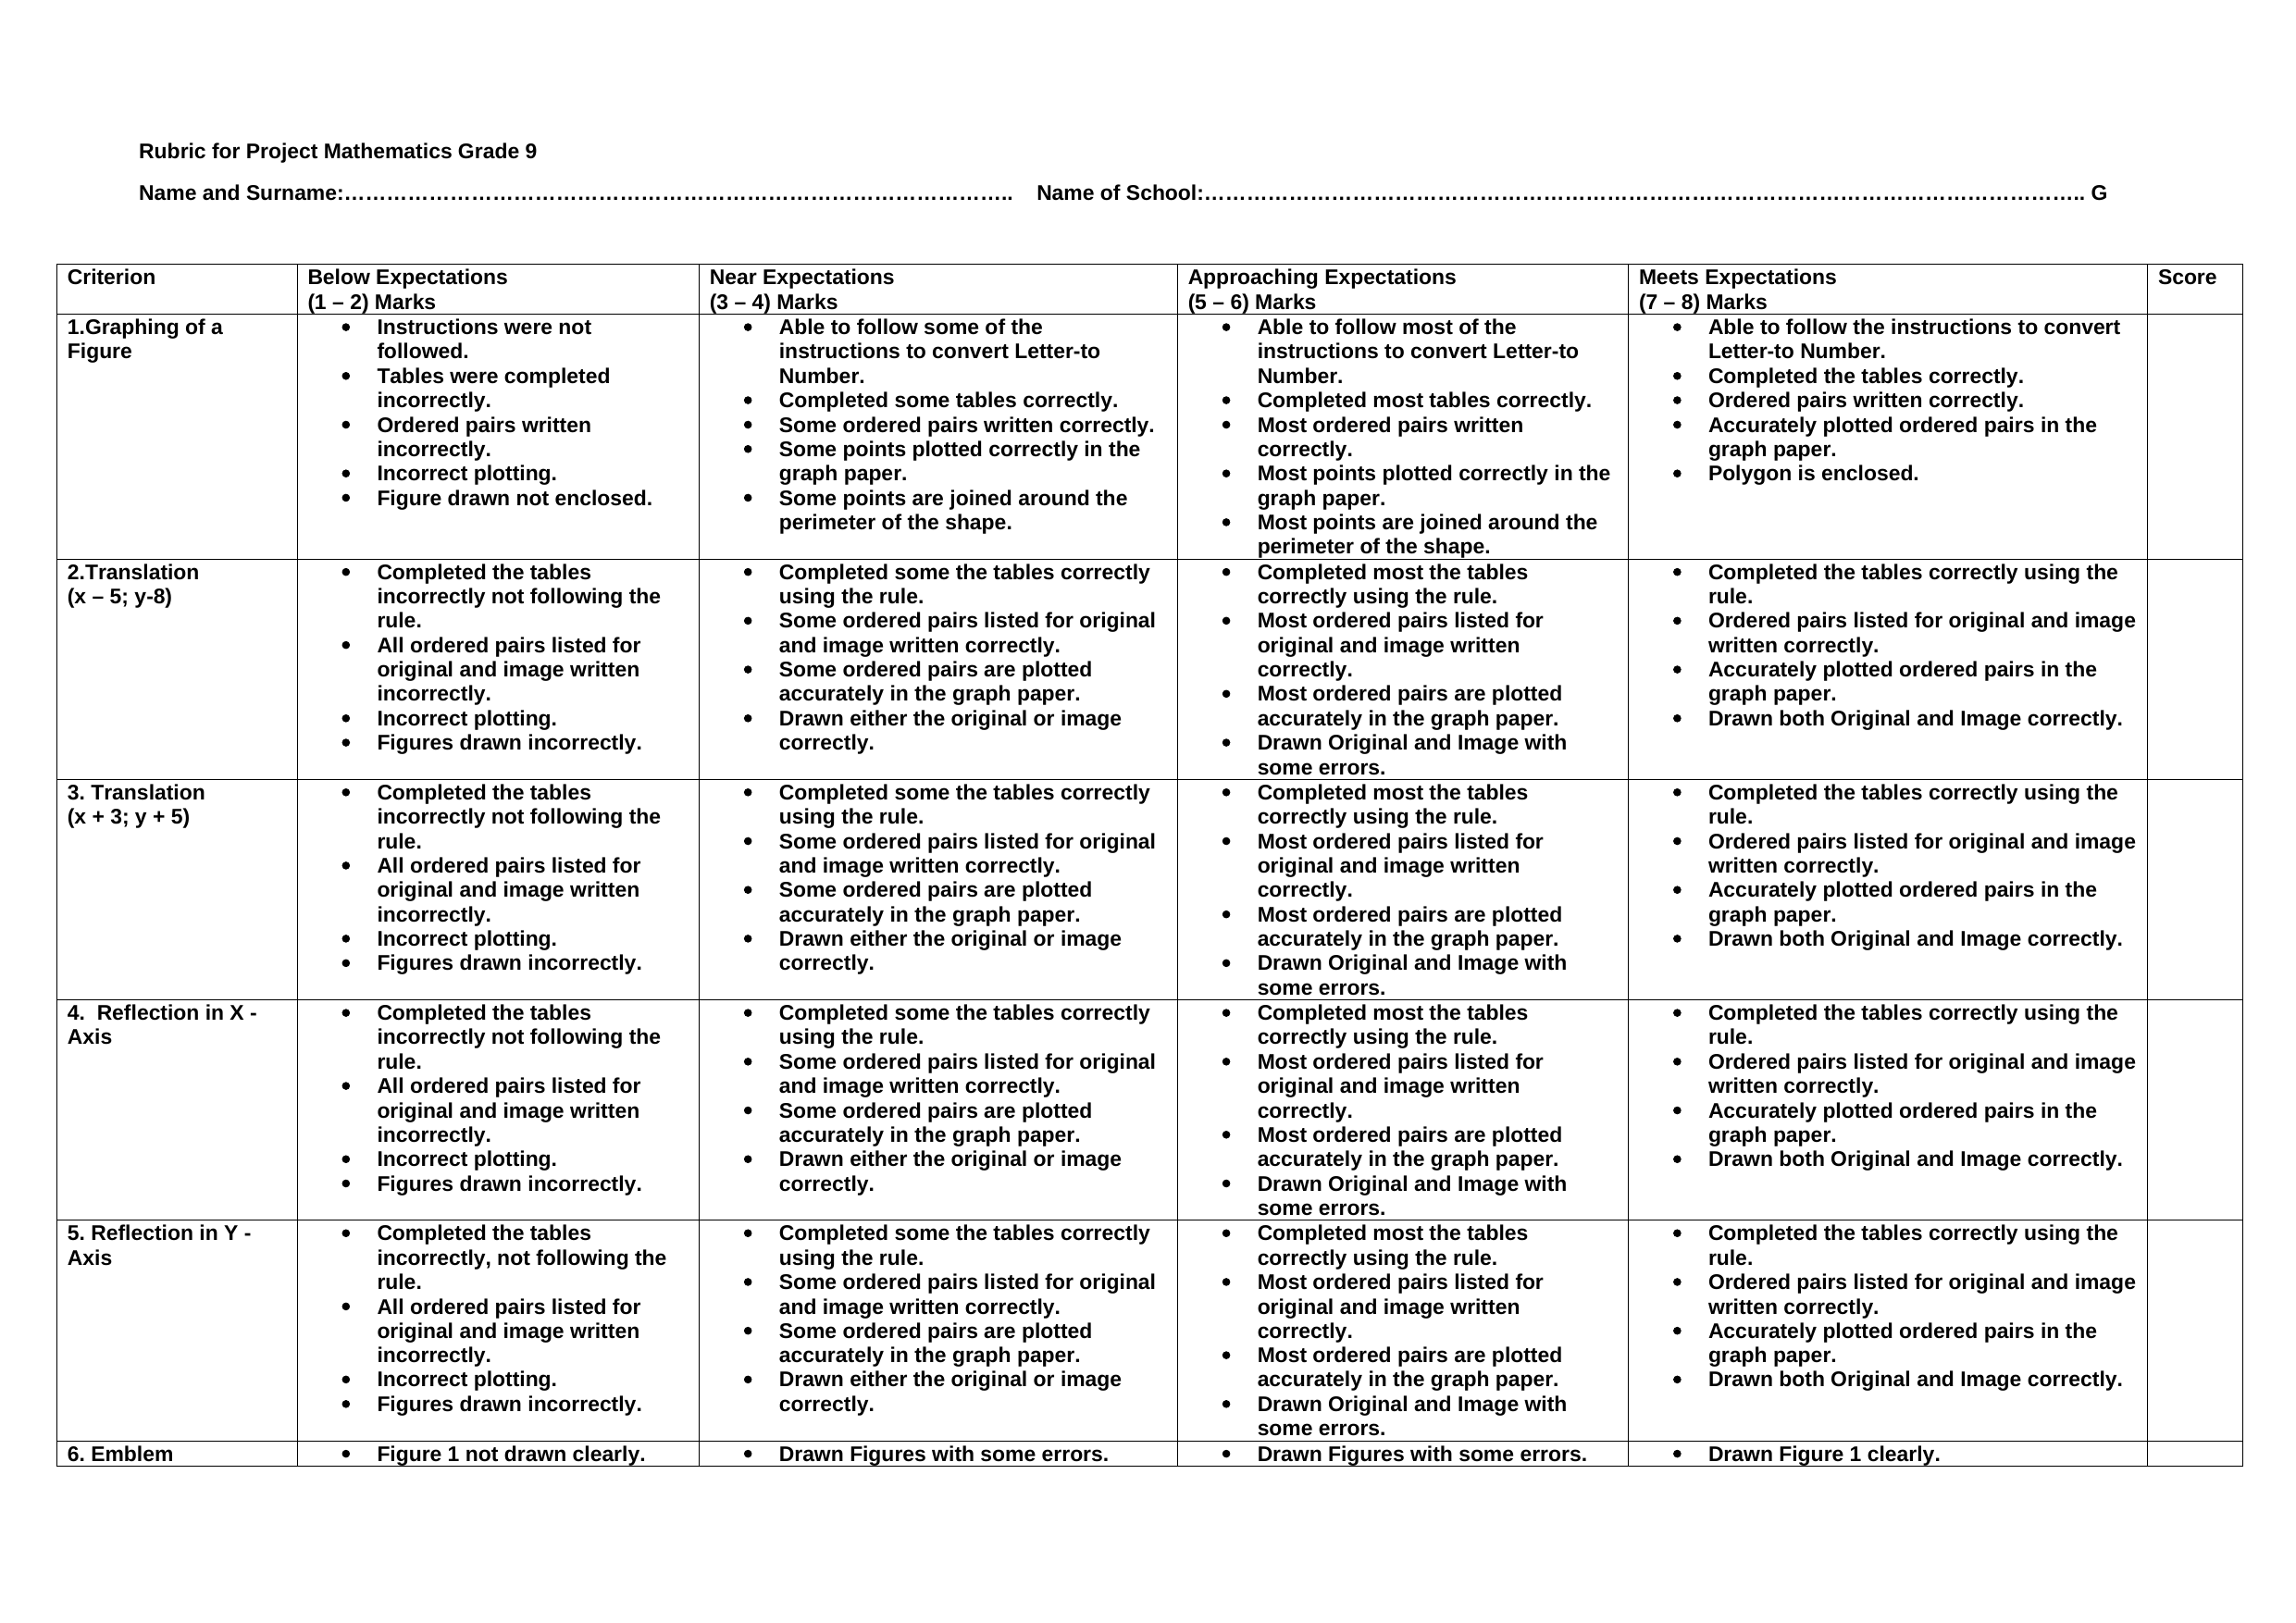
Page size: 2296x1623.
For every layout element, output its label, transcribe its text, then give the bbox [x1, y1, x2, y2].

table_cell Able to follow most of the instructions to convert Letter-to Number. Completed most tables correctly. Most ordered pairs written correctly. Most points plotted correctly in the graph paper. Most points are joined around the perimeter of the shape. [1178, 315, 1628, 559]
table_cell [1629, 1442, 2147, 1466]
table_cell [2148, 1442, 2242, 1466]
table_cell Completed the tables correctly using the rule. Ordered pairs listed for original and image written correctly. Accurately plotted ordered pairs in the graph paper. Drawn both Original and Image correctly. [1629, 1000, 2147, 1220]
table_cell Completed the tables incorrectly not following the rule. All ordered pairs listed for original and image written incorrectly. Incorrect plotting. Figures drawn incorrectly. [298, 560, 699, 779]
table_cell 5. Reflection in Y - Axis [57, 1220, 297, 1441]
table_cell Completed the tables correctly using the rule. Ordered pairs listed for original and image written correctly. Accurately plotted ordered pairs in the graph paper. Drawn both Original and Image correctly. [1629, 780, 2147, 999]
table_cell Completed some the tables correctly using the rule. Some ordered pairs listed for original and image written correctly. Some ordered pairs are plotted accurately in the graph paper. Drawn either the original or image correctly. [700, 560, 1177, 779]
table_cell Completed most the tables correctly using the rule. Most ordered pairs listed for original and image written correctly. Most ordered pairs are plotted accurately in the graph paper. Drawn Original and Image with some errors. [1178, 560, 1628, 779]
table_cell [2148, 315, 2242, 559]
table_header Approaching Expectations (5 – 6) Marks [1178, 265, 1628, 314]
table_header Below Expectations (1 – 2) Marks [298, 265, 699, 314]
table_cell Completed most the tables correctly using the rule. Most ordered pairs listed for original and image written correctly. Most ordered pairs are plotted accurately in the graph paper. Drawn Original and Image with some errors. [1178, 1220, 1628, 1441]
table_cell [700, 1442, 1177, 1466]
table_header Meets Expectations (7 – 8) Marks [1629, 265, 2147, 314]
table_cell [2148, 780, 2242, 999]
table_cell Instructions were not followed. Tables were completed incorrectly. Ordered pairs written incorrectly. Incorrect plotting. Figure drawn not enclosed. [298, 315, 699, 559]
table_cell Completed some the tables correctly using the rule. Some ordered pairs listed for original and image written correctly. Some ordered pairs are plotted accurately in the graph paper. Drawn either the original or image correctly. [700, 1220, 1177, 1441]
table_cell Completed some the tables correctly using the rule. Some ordered pairs listed for original and image written correctly. Some ordered pairs are plotted accurately in the graph paper. Drawn either the original or image correctly. [700, 1000, 1177, 1220]
table_cell 6. Emblem [57, 1442, 297, 1466]
table_cell 4. Reflection in X - Axis [57, 1000, 297, 1220]
text Rubric for Project Mathematics Grade 9 [139, 139, 2156, 163]
table_cell Able to follow some of the instructions to convert Letter-to Number. Completed some tables correctly. Some ordered pairs written correctly. Some points plotted correctly in the graph paper. Some points are joined around the perimeter of the shape. [700, 315, 1177, 559]
table_cell [2148, 1220, 2242, 1441]
table_cell [2148, 560, 2242, 779]
table_cell 1.Graphing of a Figure [57, 315, 297, 559]
table_cell Completed the tables correctly using the rule. Ordered pairs listed for original and image written correctly. Accurately plotted ordered pairs in the graph paper. Drawn both Original and Image correctly. [1629, 1220, 2147, 1441]
table_cell Completed some the tables correctly using the rule. Some ordered pairs listed for original and image written correctly. Some ordered pairs are plotted accurately in the graph paper. Drawn either the original or image correctly. [700, 780, 1177, 999]
table_cell Able to follow the instructions to convert Letter-to Number. Completed the tables correctly. Ordered pairs written correctly. Accurately plotted ordered pairs in the graph paper. Polygon is enclosed. [1629, 315, 2147, 559]
table_cell 2.Translation (x – 5; y-8) [57, 560, 297, 779]
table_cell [1178, 1442, 1628, 1466]
text Name and Surname:………………………………………………………………………………….. Name of School:…………………………………………………………………………………………………………….. G [139, 180, 2156, 204]
table_header Near Expectations (3 – 4) Marks [700, 265, 1177, 314]
table_cell Completed the tables incorrectly not following the rule. All ordered pairs listed for original and image written incorrectly. Incorrect plotting. Figures drawn incorrectly. [298, 1000, 699, 1220]
table_cell Completed the tables incorrectly, not following the rule. All ordered pairs listed for original and image written incorrectly. Incorrect plotting. Figures drawn incorrectly. [298, 1220, 699, 1441]
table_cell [298, 1442, 699, 1466]
table_cell Completed the tables incorrectly not following the rule. All ordered pairs listed for original and image written incorrectly. Incorrect plotting. Figures drawn incorrectly. [298, 780, 699, 999]
table_cell Completed most the tables correctly using the rule. Most ordered pairs listed for original and image written correctly. Most ordered pairs are plotted accurately in the graph paper. Drawn Original and Image with some errors. [1178, 1000, 1628, 1220]
table_cell Completed the tables correctly using the rule. Ordered pairs listed for original and image written correctly. Accurately plotted ordered pairs in the graph paper. Drawn both Original and Image correctly. [1629, 560, 2147, 779]
table_header Criterion [57, 265, 297, 314]
table_cell Completed most the tables correctly using the rule. Most ordered pairs listed for original and image written correctly. Most ordered pairs are plotted accurately in the graph paper. Drawn Original and Image with some errors. [1178, 780, 1628, 999]
table_cell [2148, 1000, 2242, 1220]
table_header Score [2148, 265, 2242, 314]
table_cell 3. Translation (x + 3; y + 5) [57, 780, 297, 999]
